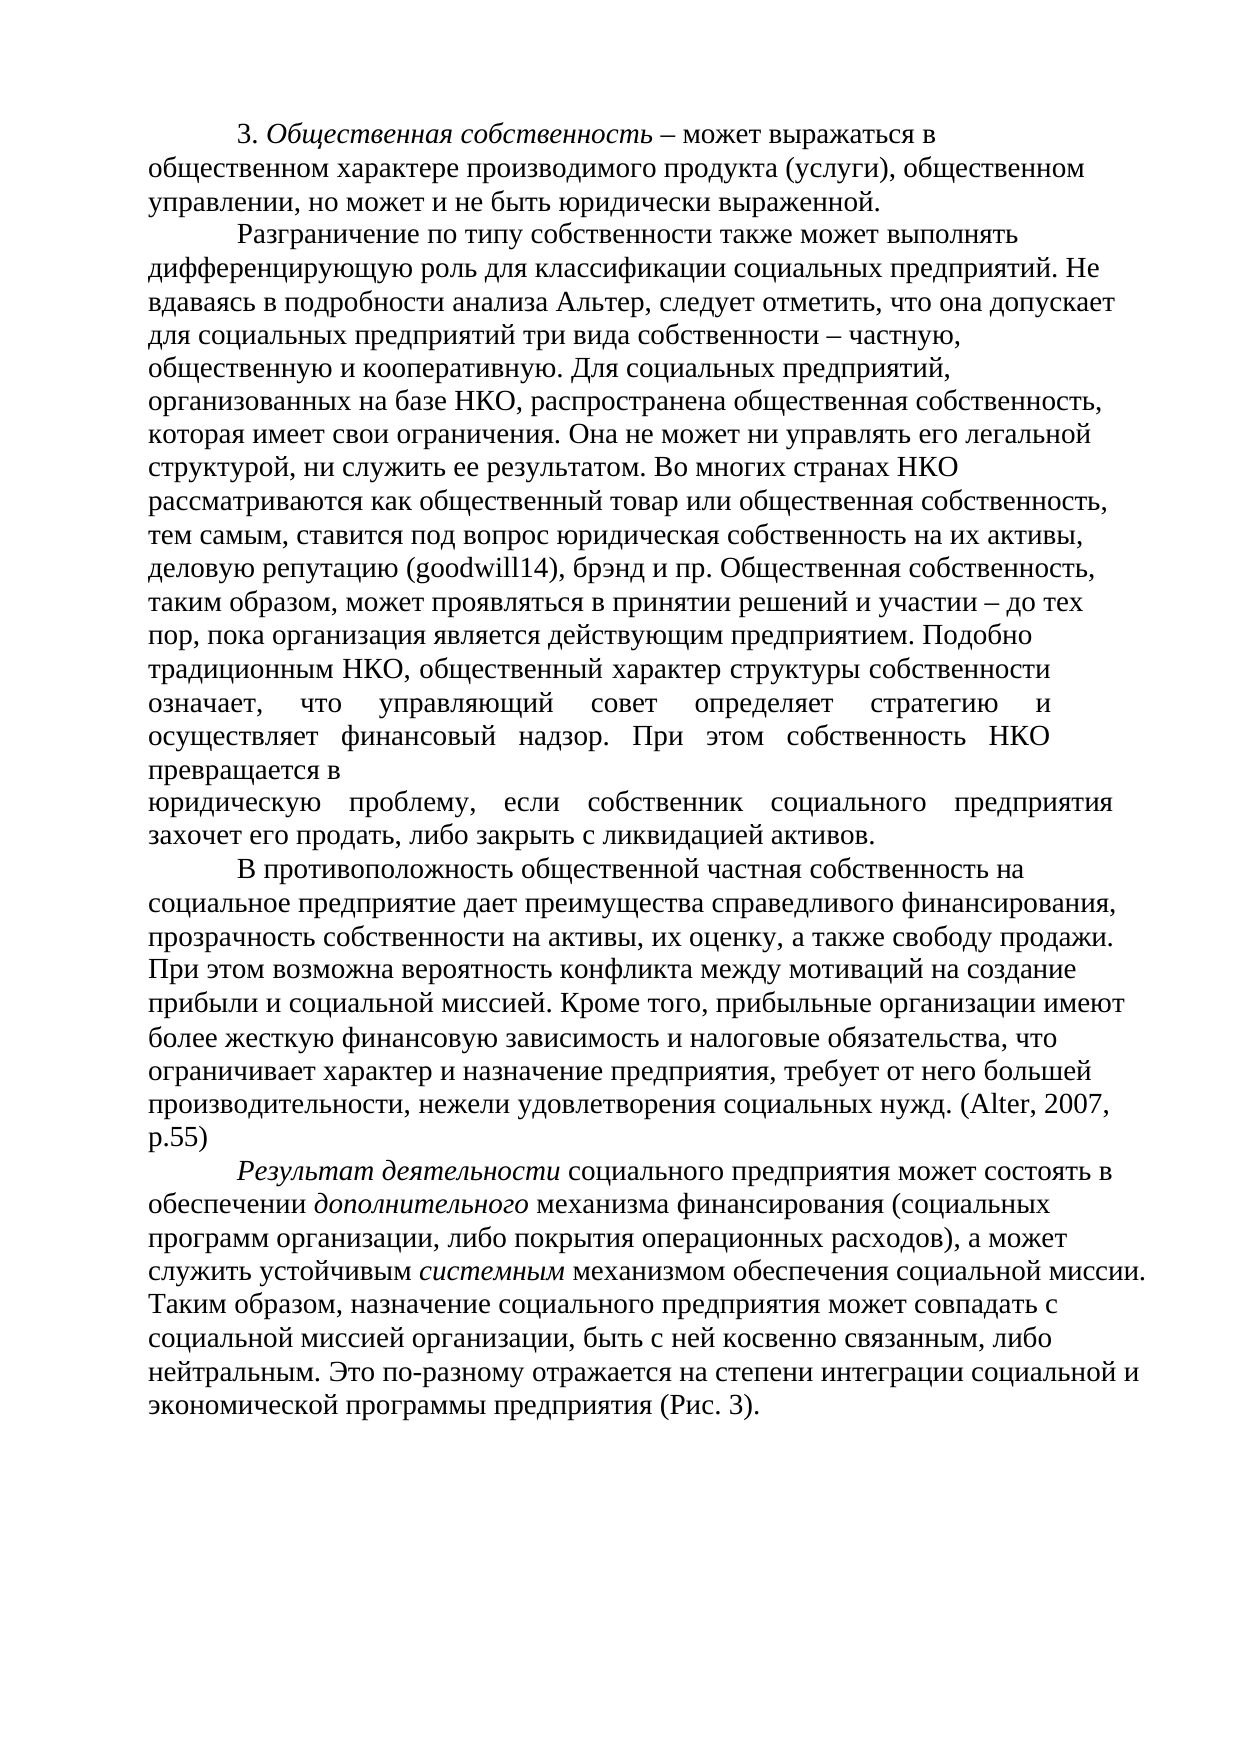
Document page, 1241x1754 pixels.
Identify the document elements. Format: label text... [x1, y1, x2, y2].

text Разграничение по типу собственности также может выполнять [237, 217, 1192, 250]
text юридическую проблему, если собственник социального предприятия захочет его продать, либо закрыть с ликвидацией активов. [148, 785, 1113, 851]
text ограничивает характер и назначение предприятия, требует от него большей производительности, нежели удовлетворения социальных нужд. (Alter, 2007, p.55) [148, 1054, 1151, 1153]
text нейтральным. Это по-разному отражается на степени интеграции социальной и экономической программы предприятия (Рис. 3). [148, 1354, 1192, 1421]
text Результат деятельности социального предприятия может состоять в обеспечении дополнительного механизма финансирования (социальных программ организации, либо покрытия операционных расходов), а может [148, 1153, 1152, 1254]
text Таким образом, назначение социального предприятия может совпадать с социальной миссией организации, быть с ней косвенно связанным, либо [148, 1287, 1192, 1354]
text служить устойчивым системным механизмом обеспечения социальной миссии. [148, 1254, 1192, 1287]
text В противоположность общественной частная собственность на [237, 852, 1192, 885]
text рассматриваются как общественный товар или общественная собственность, тем самым, ставится под вопрос юридическая собственность на их активы, деловую репутацию (goodwill14), брэнд и пр. Общественная собственность, таким образом, может проявляться в принятии решений и участии – до тех пор, пока организация является действующим предприятием. Подобно [148, 483, 1141, 651]
text дифференцирующую роль для классификации социальных предприятий. Не вдаваясь в подробности анализа Альтер, следует отметить, что она допускает для социальных предприятий три вида собственности – частную, [148, 250, 1141, 351]
list Общественная собственность – может выражаться в общественном характере производимого продукта (услуги), общественном управлении, но может и не быть юридически выраженной. [148, 117, 1124, 217]
text социальное предприятие дает преимущества справедливого финансирования, прозрачность собственности на активы, их оценку, а также свободу продажи. [148, 885, 1192, 952]
text При этом возможна вероятность конфликта между мотиваций на создание [148, 952, 1192, 985]
text прибыли и социальной миссией. Кроме того, прибыльные организации имеют более жесткую финансовую зависимость и налоговые обязательства, что [148, 985, 1152, 1053]
text общественную и кооперативную. Для социальных предприятий, организованных на базе НКО, распространена общественная собственность, которая имеет свои ограничения. Она не может ни управлять его легальной структурой, ни служить ее результатом. Во многих странах НКО [148, 351, 1152, 482]
text традиционным НКО, общественный характер структуры собственности означает, что управляющий совет определяет стратегию и осуществляет финансовый надзор. При этом собственность НКО превращается в [148, 651, 1051, 785]
